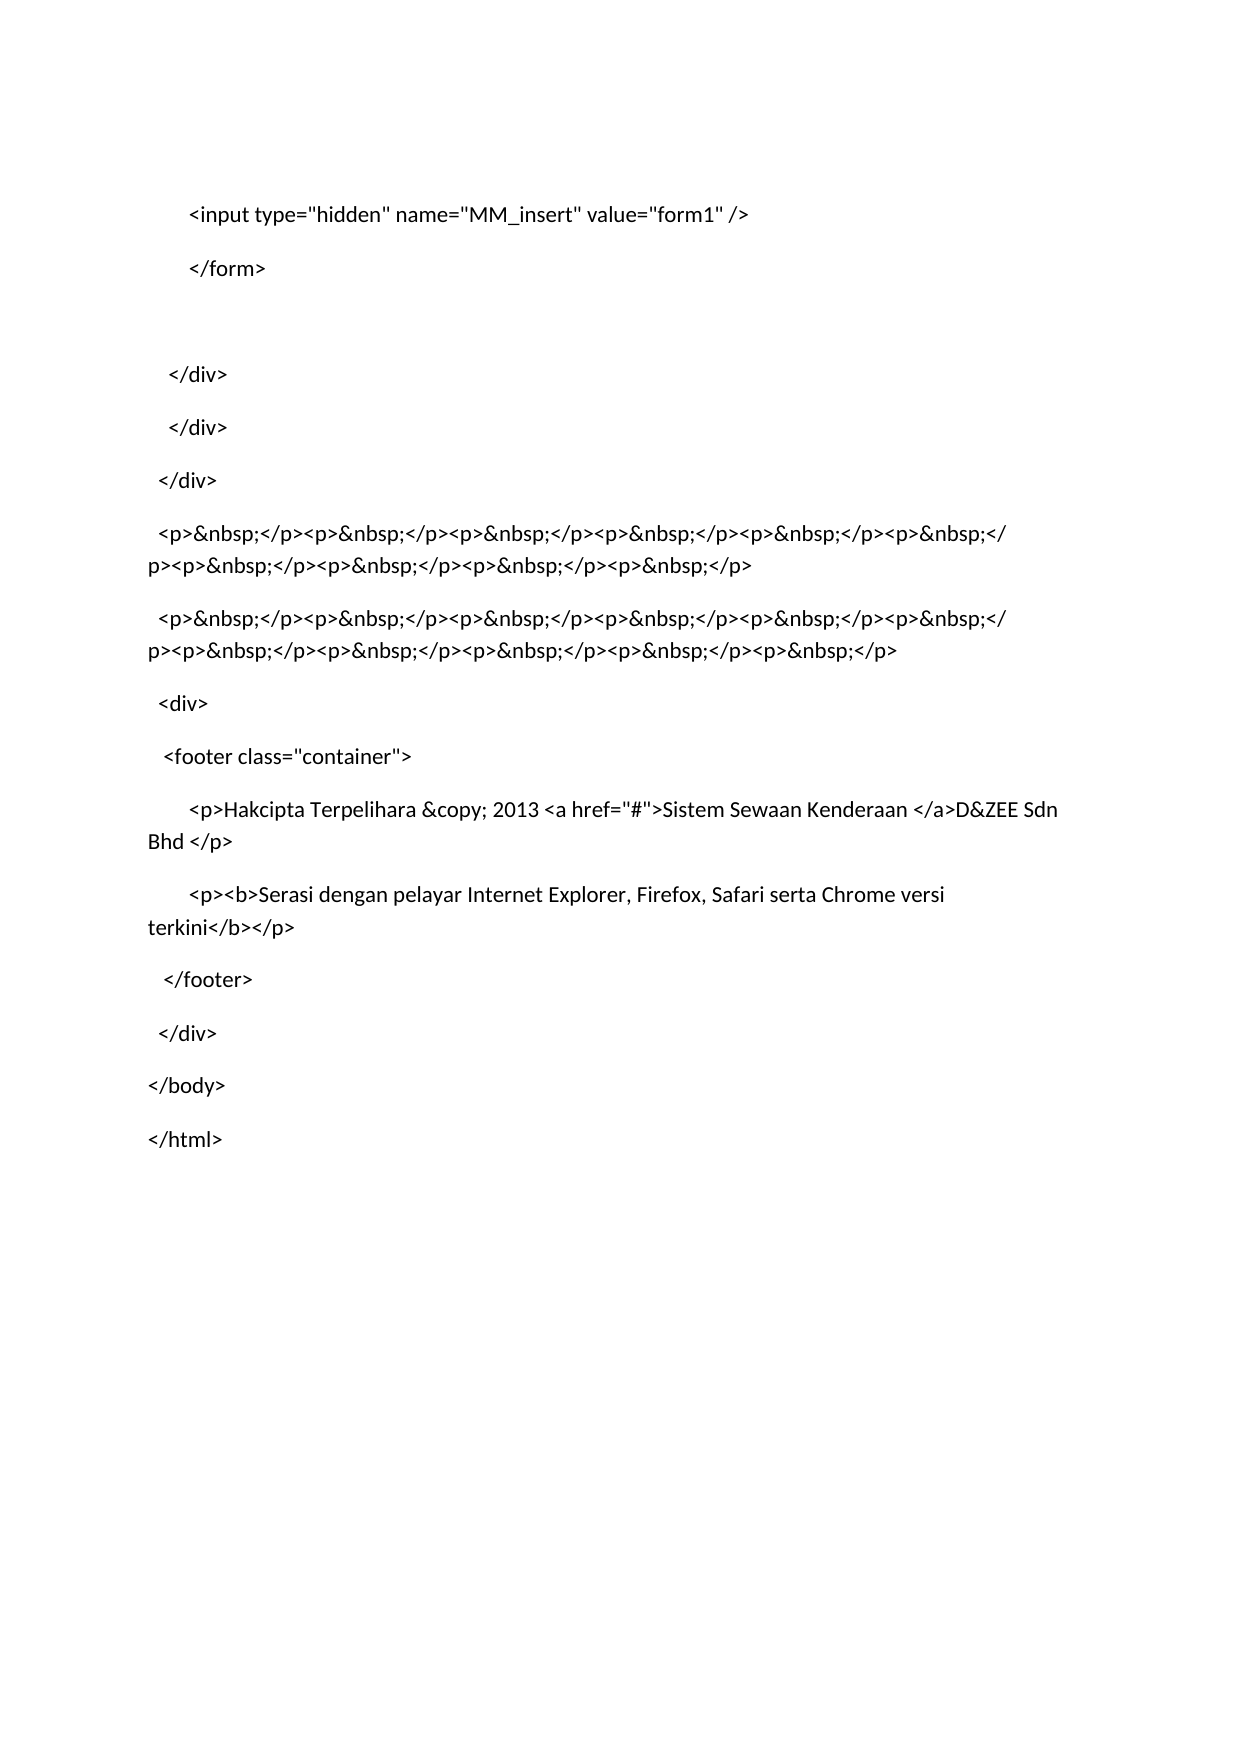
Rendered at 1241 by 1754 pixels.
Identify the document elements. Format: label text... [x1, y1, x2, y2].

text <p>&nbsp;</p><p>&nbsp;</p><p>&nbsp;</p><p>&nbsp;</p><p>&nbsp;</p><p>&nbsp;</p><p>&nbsp;</p><p>&nbsp;</p><p>&nbsp;</p><p>&nbsp;</p> [148, 519, 1093, 579]
text </form> [148, 254, 1093, 282]
text </div> [148, 466, 1093, 494]
text <p>&nbsp;</p><p>&nbsp;</p><p>&nbsp;</p><p>&nbsp;</p><p>&nbsp;</p><p>&nbsp;</p><p>&nbsp;</p><p>&nbsp;</p><p>&nbsp;</p><p>&nbsp;</p><p>&nbsp;</p> [148, 604, 1093, 664]
text <div> [148, 689, 1093, 717]
text </div> [148, 413, 1093, 441]
text </footer> [148, 966, 1093, 994]
text <p><b>Serasi dengan pelayar Internet Explorer, Firefox, Safari serta Chrome versi terkini</b></p> [148, 880, 1093, 941]
text </body> [148, 1072, 1093, 1100]
text <footer class="container"> [148, 742, 1093, 770]
text </html> [148, 1125, 1093, 1153]
text </div> [148, 1019, 1093, 1047]
text <p>Hakcipta Terpelihara &copy; 2013 <a href="#">Sistem Sewaan Kenderaan </a>D&ZEE Sdn Bhd </p> [148, 795, 1093, 855]
text <input type="hidden" name="MM_insert" value="form1" /> [148, 201, 1093, 229]
text </div> [148, 360, 1093, 388]
